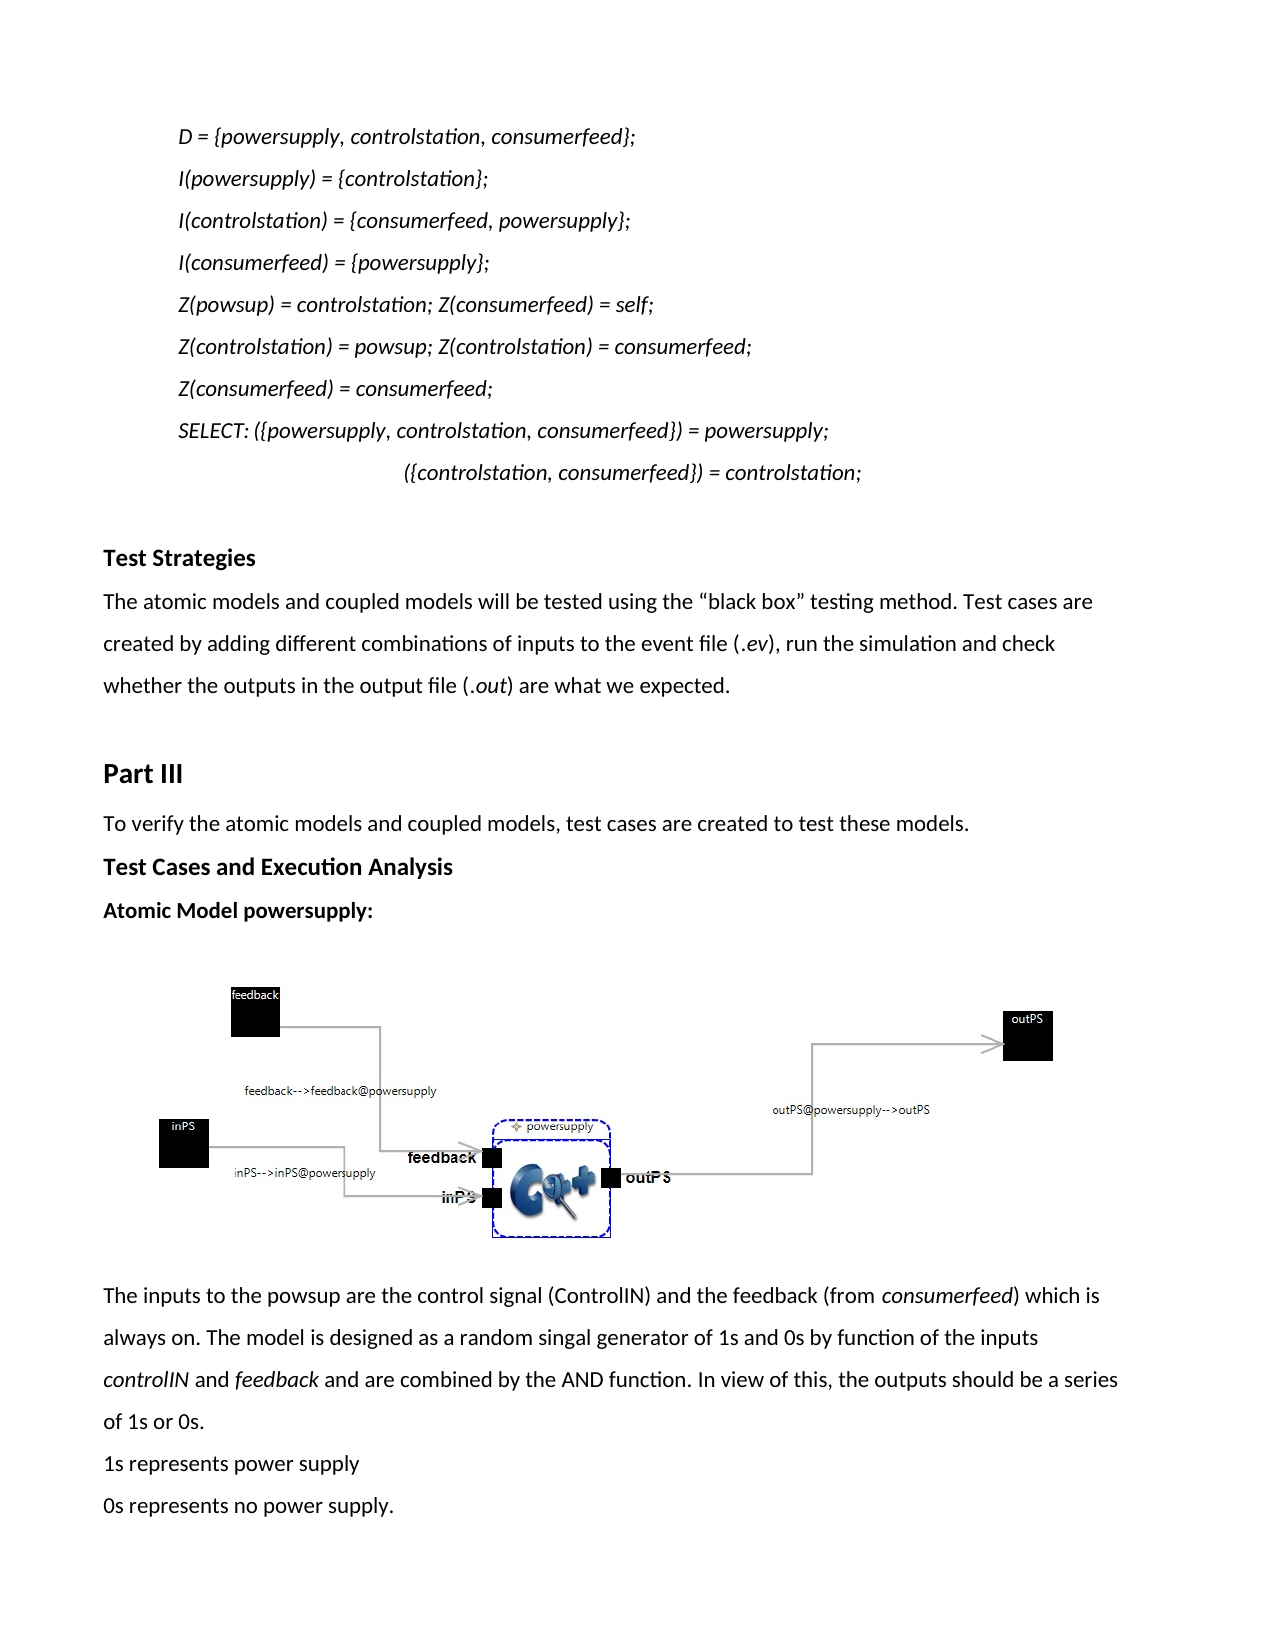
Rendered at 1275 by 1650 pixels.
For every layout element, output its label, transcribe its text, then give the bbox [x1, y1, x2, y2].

picture [127, 980, 1102, 1270]
text I(powersupply) = {controlstation}; [103, 164, 1125, 192]
text Part III [103, 755, 1125, 791]
text I(controlstation) = {consumerfeed, powersupply}; [103, 206, 1125, 234]
text Z(controlstation) = powsup; Z(controlstation) = consumerfeed; [103, 332, 1125, 360]
text 0s represents no power supply. [103, 1491, 1125, 1519]
text I(consumerfeed) = {powersupply}; [103, 248, 1125, 276]
text ({controlstation, consumerfeed}) = controlstation; [103, 458, 1125, 486]
text Z(consumerfeed) = consumerfeed; [103, 374, 1125, 402]
text Test Strategies [103, 542, 1125, 572]
text Z(powsup) = controlstation; Z(consumerfeed) = self; [103, 290, 1125, 318]
text Atomic Model powersupply: [103, 896, 1125, 924]
text D = {powersupply, controlstation, consumerfeed}; [103, 122, 1125, 150]
text To verify the atomic models and coupled models, test cases are created to test these models. [103, 809, 1125, 837]
text 1s represents power supply [103, 1449, 1125, 1477]
text The atomic models and coupled models will be tested using the “black box” testing method. Test cases are created by adding different combinations of inputs to the event file (.ev), run the simulation and check whether the outputs in the output file (.out) are what we expected. [103, 587, 1125, 699]
text The inputs to the powsup are the control signal (ControlIN) and the feedback (from consumerfeed) which is always on. The model is designed as a random singal generator of 1s and 0s by function of the inputs controlIN and feedback and are combined by the AND function. In view of this, the outputs should be a series of 1s or 0s. [103, 1281, 1125, 1435]
text Test Cases and Execution Analysis [103, 851, 1125, 881]
text SELECT: ({powersupply, controlstation, consumerfeed}) = powersupply; [103, 416, 1125, 444]
